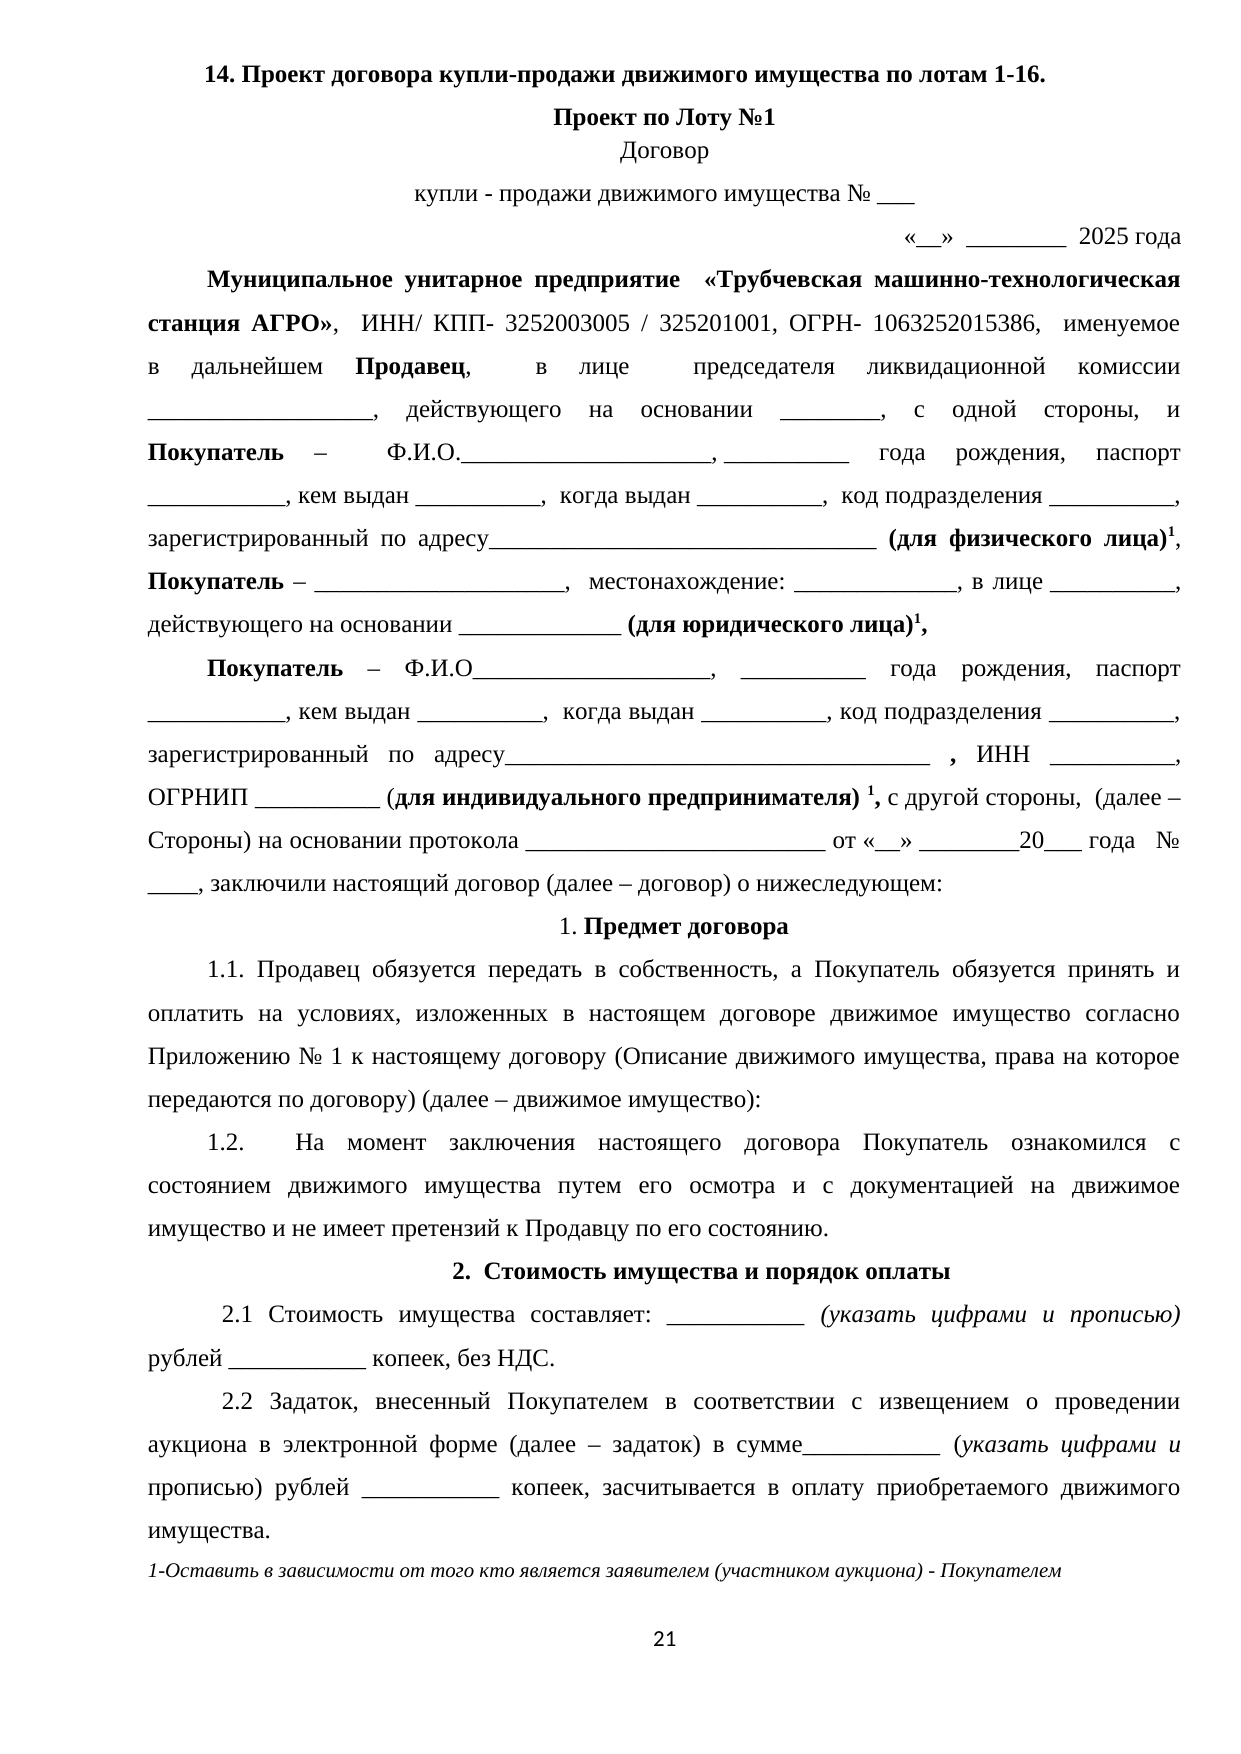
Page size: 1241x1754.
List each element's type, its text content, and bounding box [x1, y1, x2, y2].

text 1.1. Продавец обязуется передать в собственность, а Покупатель обязуется принять и оплатить на условиях, изложенных в настоящем договоре движимое имущество согласно Приложению № 1 к настоящему договору (Описание движимого имущества, права на которое передаются по договору) (далее – движимое имущество): [148, 954, 1181, 1113]
text Муниципальное унитарное предприятие «Трубчевская машинно-технологическая станция АГРО», ИНН/ КПП- 3252003005 / 325201001, ОГРН- 1063252015386, именуемое в дальнейшем Продавец, в лице председателя ликвидационной комиссии __________________, действующего на основании ________, с одной стороны, и Покупатель – Ф.И.О.____________________, __________ года рождения, паспорт ___________, кем выдан __________, когда выдан __________, код подразделения __________, зарегистрированный по адресу_______________________________ (для физического лица)1, Покупатель – ____________________, местонахождение: _____________, в лице __________, действующего на основании _____________ (для юридического лица)1, [148, 264, 1181, 638]
text «__» ________ 2025 года [148, 221, 1181, 250]
text Договор [148, 135, 1181, 164]
text 2.1 Стоимость имущества составляет: ___________ (указать цифрами и прописью) рублей ___________ копеек, без НДС. [148, 1299, 1181, 1371]
text 1. Предмет договора [148, 911, 1181, 940]
text 1-Оставить в зависимости от того кто является заявителем (участником аукциона) - Покупателем [148, 1558, 1181, 1582]
list На момент заключения настоящего договора Покупатель ознакомился с состоянием движимого имущества путем его осмотра и с документацией на движимое имущество и не имеет претензий к Продавцу по его состоянию. [148, 1127, 1181, 1242]
text Проект по Лоту №1 [148, 102, 1181, 131]
text 14. Проект договора купли-продажи движимого имущества по лотам 1-16. [148, 59, 1181, 88]
text 2.2 Задаток, внесенный Покупателем в соответствии с извещением о проведении аукциона в электронной форме (далее – задаток) в сумме___________ (указать цифрами и прописью) рублей ___________ копеек, засчитывается в оплату приобретаемого движимого имущества. [148, 1386, 1181, 1544]
text 2. Стоимость имущества и порядок оплаты [148, 1256, 1181, 1285]
text купли - продажи движимого имущества № ___ [148, 178, 1181, 207]
text Покупатель – Ф.И.О___________________, __________ года рождения, паспорт ___________, кем выдан __________, когда выдан __________, код подразделения __________, зарегистрированный по адресу__________________________________ , ИНН __________, ОГРНИП __________ (для индивидуального предпринимателя) 1, с другой стороны, (далее – Стороны) на основании протокола ________________________ от «__» ________20___ года № ____, заключили настоящий договор (далее – договор) о нижеследующем: [148, 653, 1181, 897]
